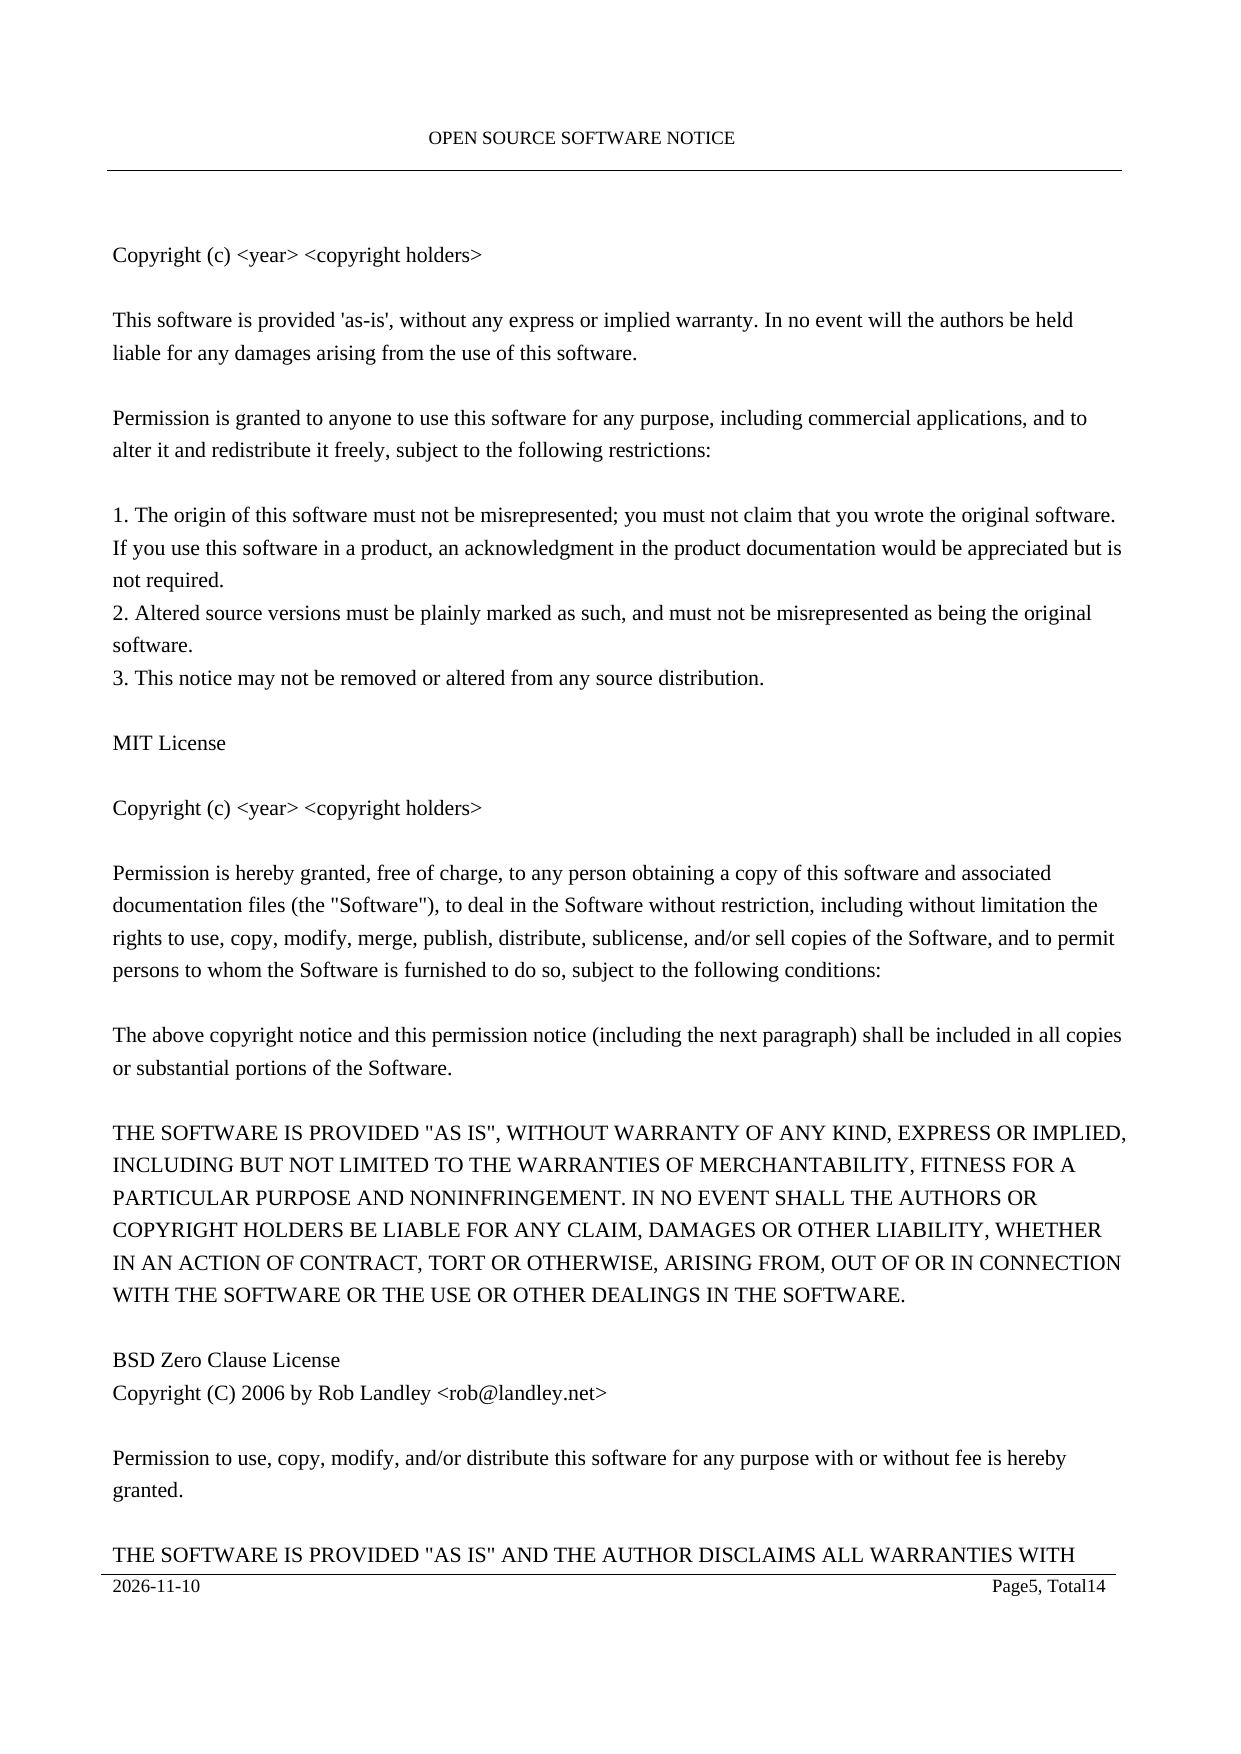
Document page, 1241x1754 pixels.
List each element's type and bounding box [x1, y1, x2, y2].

text [112, 206, 1128, 1571]
